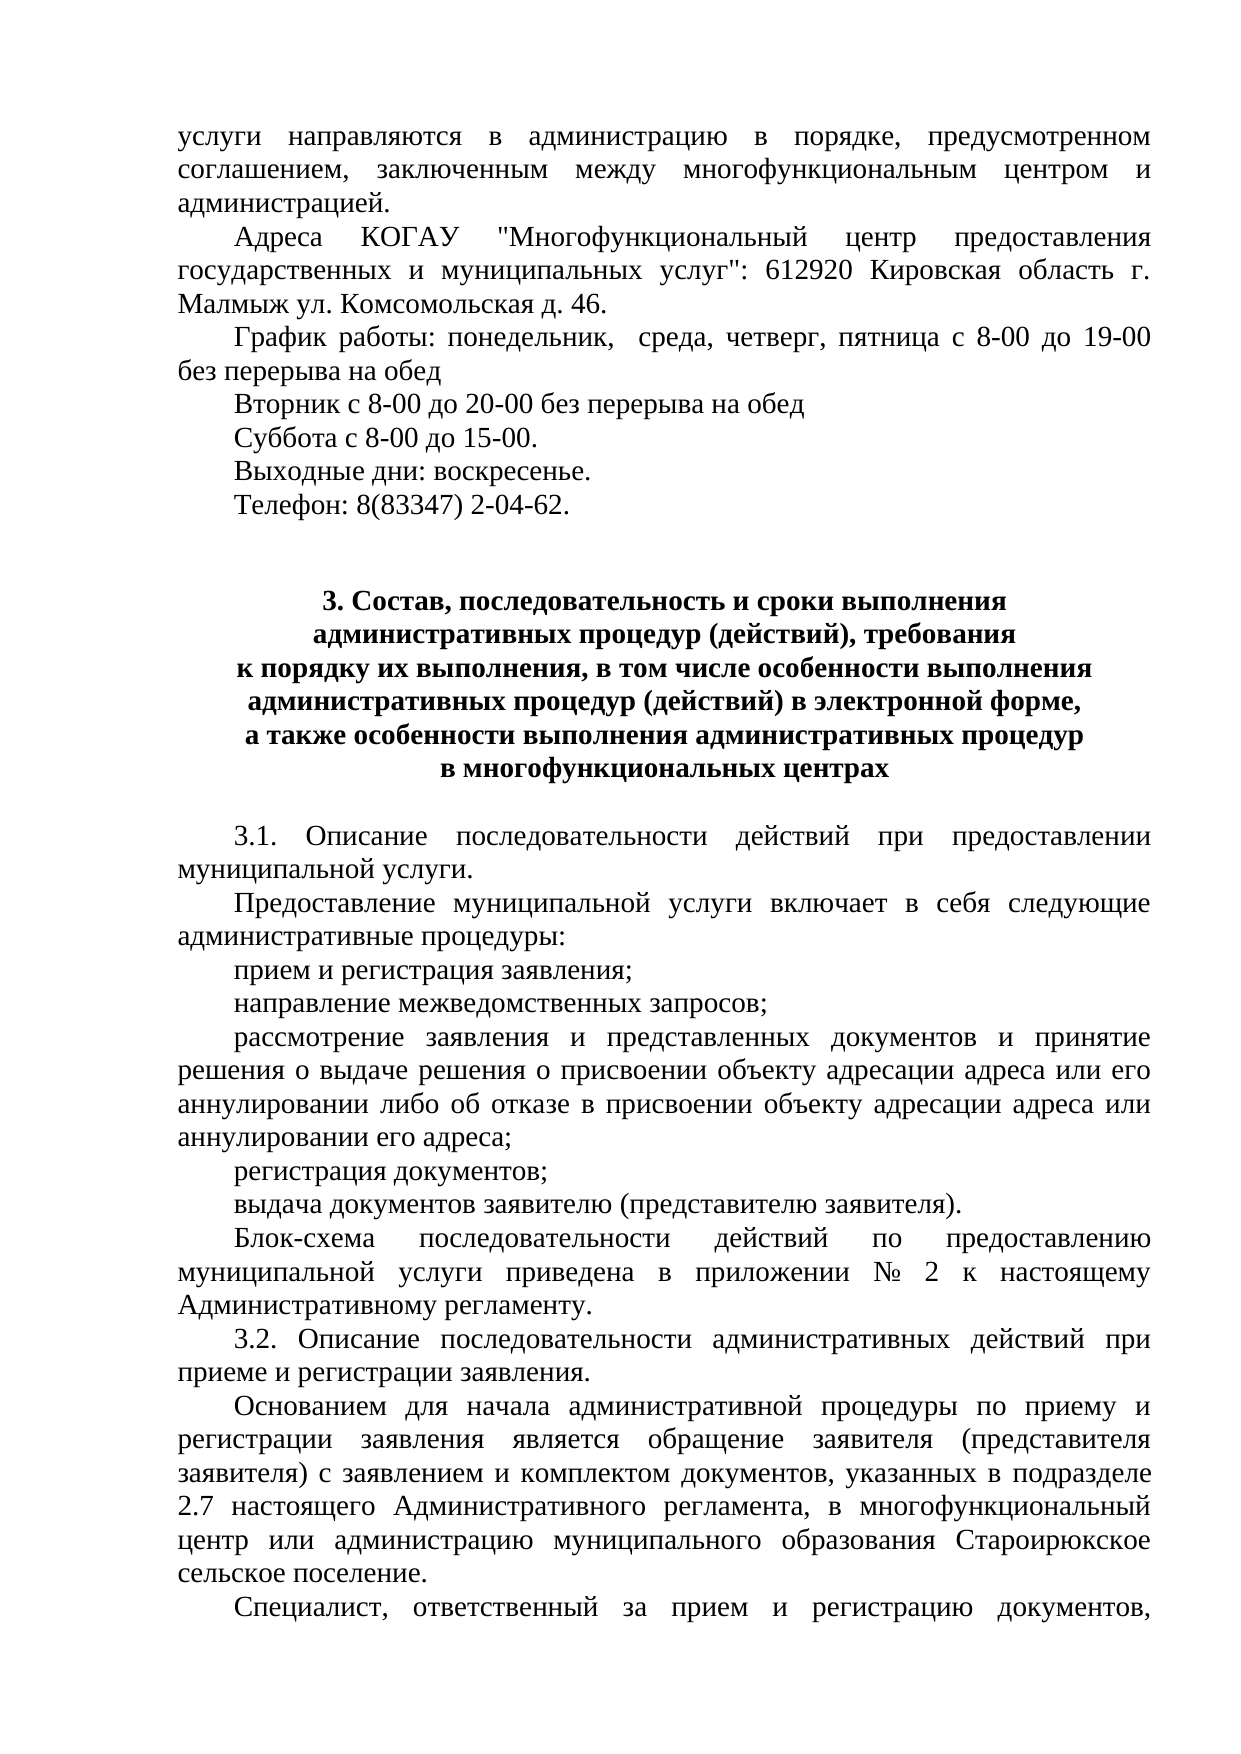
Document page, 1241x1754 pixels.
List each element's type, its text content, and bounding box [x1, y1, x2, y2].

text регистрация документов; [177, 1153, 1152, 1187]
text Вторник с 8-00 до 20-00 без перерыва на обед [177, 386, 1152, 420]
text 3. Состав, последовательность и сроки выполнения [177, 583, 1152, 616]
text прием и регистрация заявления; [177, 952, 1152, 985]
text Телефон: 8(83347) 2-04-62. [177, 487, 1152, 521]
text выдача документов заявителю (представителю заявителя). [177, 1187, 1152, 1220]
text График работы: понедельник, среда, четверг, пятница с 8-00 до 19-00 без перерыва на обед [177, 319, 1152, 386]
text к порядку их выполнения, в том числе особенности выполнения [177, 650, 1152, 683]
text административных процедур (действий) в электронной форме, [177, 683, 1152, 717]
text Блок-схема последовательности действий по предоставлению муниципальной услуги приведена в приложении № 2 к настоящему Административному регламенту. [177, 1220, 1152, 1321]
text а также особенности выполнения административных процедур [177, 717, 1152, 751]
text 3.1. Описание последовательности действий при предоставлении муниципальной услуги. [177, 818, 1152, 885]
text 3.2. Описание последовательности административных действий при приеме и регистрации заявления. [177, 1321, 1152, 1388]
text направление межведомственных запросов; [177, 985, 1152, 1019]
text Предоставление муниципальной услуги включает в себя следующие административные процедуры: [177, 885, 1152, 952]
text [177, 118, 1152, 219]
text рассмотрение заявления и представленных документов и принятие решения о выдаче решения о присвоении объекту адресации адреса или его аннулировании либо об отказе в присвоении объекту адресации адреса или аннулировании его адреса; [177, 1019, 1152, 1153]
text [177, 1589, 1152, 1623]
text в многофункциональных центрах [177, 751, 1152, 784]
text Адреса КОГАУ "Многофункциональный центр предоставления государственных и муниципальных услуг": 612920 Кировская область г. Малмыж ул. Комсомольская д. 46. [177, 219, 1152, 319]
text Выходные дни: воскресенье. [177, 453, 1152, 487]
text административных процедур (действий), требования [177, 616, 1152, 650]
text Основанием для начала административной процедуры по приему и регистрации заявления является обращение заявителя (представителя заявителя) с заявлением и комплектом документов, указанных в подразделе 2.7 настоящего Административного регламента, в многофункциональный центр или администрацию муниципального образования Староирюкское сельское поселение. [177, 1388, 1152, 1589]
text Суббота с 8-00 до 15-00. [177, 420, 1152, 453]
